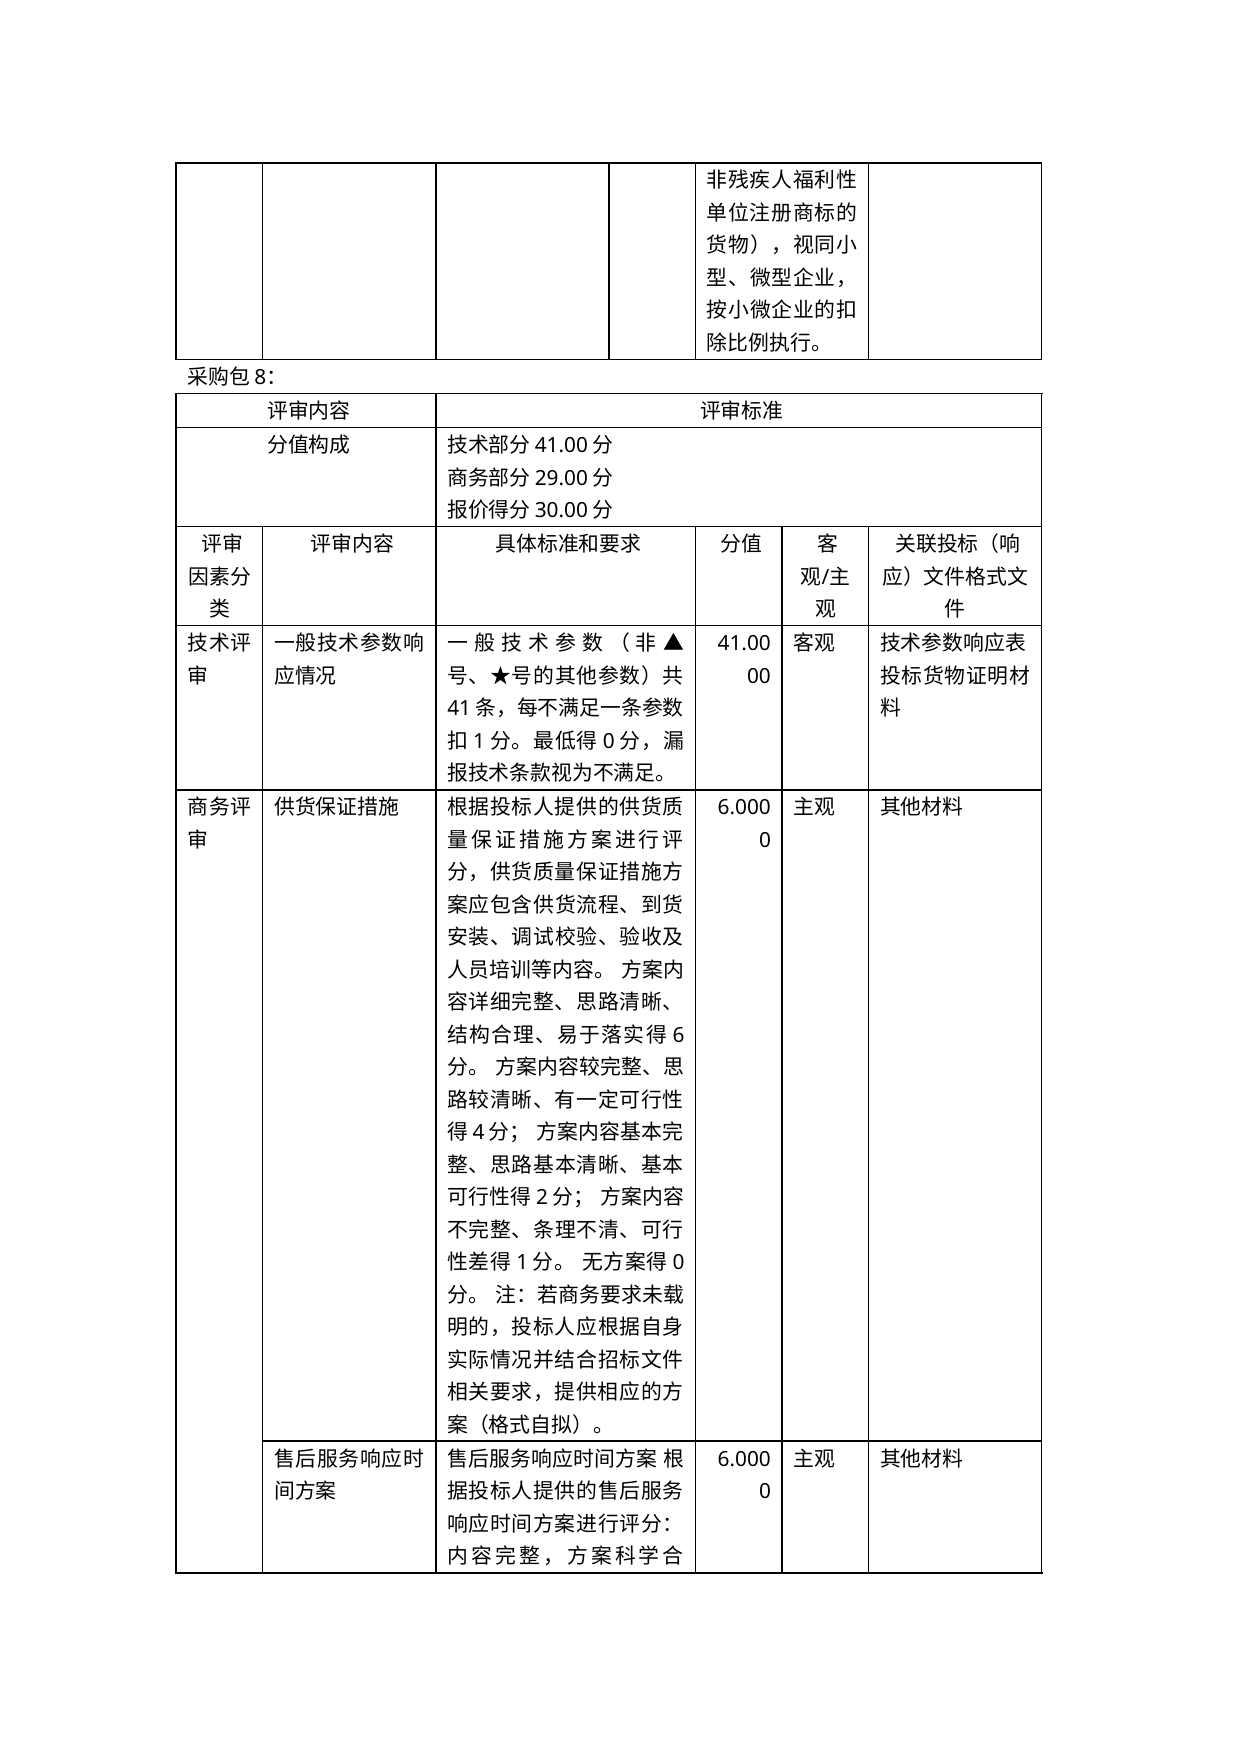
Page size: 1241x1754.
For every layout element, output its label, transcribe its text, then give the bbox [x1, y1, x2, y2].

text 采购包8： [187, 360, 1053, 393]
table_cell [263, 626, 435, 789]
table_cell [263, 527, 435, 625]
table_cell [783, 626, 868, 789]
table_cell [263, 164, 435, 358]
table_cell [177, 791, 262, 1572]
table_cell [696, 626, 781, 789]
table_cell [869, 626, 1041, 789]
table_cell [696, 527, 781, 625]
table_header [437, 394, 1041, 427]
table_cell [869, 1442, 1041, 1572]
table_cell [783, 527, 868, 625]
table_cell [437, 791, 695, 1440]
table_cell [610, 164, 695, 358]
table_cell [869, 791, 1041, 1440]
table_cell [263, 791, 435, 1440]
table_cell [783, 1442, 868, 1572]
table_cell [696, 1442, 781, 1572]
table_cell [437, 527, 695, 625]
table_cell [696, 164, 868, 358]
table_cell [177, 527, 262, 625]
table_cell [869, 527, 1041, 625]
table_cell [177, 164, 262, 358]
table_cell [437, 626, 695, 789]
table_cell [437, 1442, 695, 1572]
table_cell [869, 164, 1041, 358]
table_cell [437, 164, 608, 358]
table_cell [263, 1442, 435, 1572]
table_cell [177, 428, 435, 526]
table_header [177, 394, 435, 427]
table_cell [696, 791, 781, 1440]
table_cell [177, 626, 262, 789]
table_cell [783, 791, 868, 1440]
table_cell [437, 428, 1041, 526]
